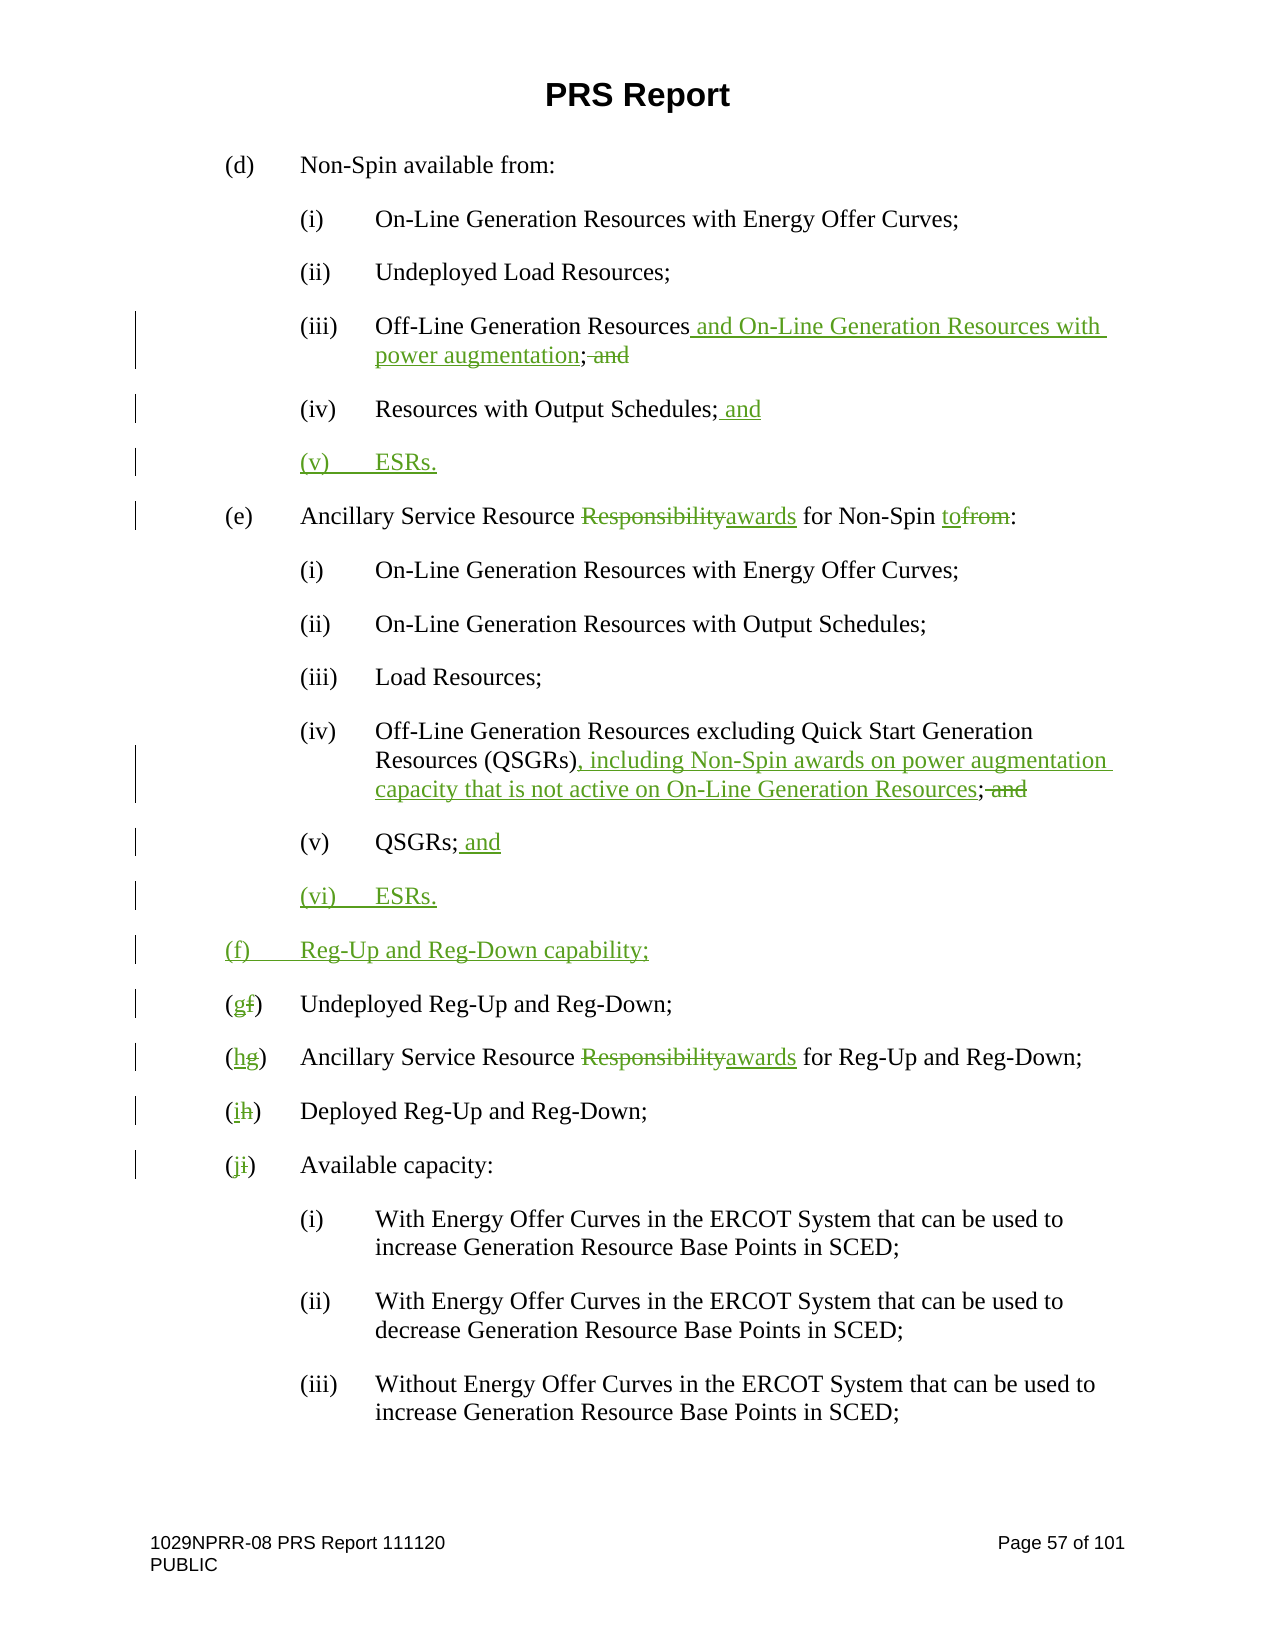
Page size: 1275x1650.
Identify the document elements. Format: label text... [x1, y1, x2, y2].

text (e) Ancillary Service Resource for Non-Spin : [225, 501, 1125, 530]
text (ii) On-Line Generation Resources with Output Schedules; [300, 609, 1125, 637]
text () Deployed Reg-Up and Reg-Down; [225, 1096, 1125, 1125]
text (iv) Resources with Output Schedules; [300, 394, 1125, 422]
text (ii) With Energy Offer Curves in the ERCOT System that can be used to decrease Generation Resource Base Points in SCED; [300, 1286, 1125, 1344]
text (d) Non-Spin available from: [225, 150, 1125, 179]
text (ii) Undeployed Load Resources; [300, 257, 1125, 286]
text (i) With Energy Offer Curves in the ERCOT System that can be used to increase Generation Resource Base Points in SCED; [300, 1204, 1125, 1261]
text (v) QSGRs; [300, 827, 1125, 856]
text () Undeployed Reg-Up and Reg-Down; [225, 989, 1125, 1017]
text (i) On-Line Generation Resources with Energy Offer Curves; [300, 555, 1125, 584]
text (iii) Load Resources; [300, 662, 1125, 691]
text (i) On-Line Generation Resources with Energy Offer Curves; [300, 204, 1125, 232]
text () Available capacity: [225, 1150, 1125, 1179]
text (iii) Without Energy Offer Curves in the ERCOT System that can be used to increase Generation Resource Base Points in SCED; [300, 1369, 1125, 1426]
text (iv) Off-Line Generation Resources excluding Quick Start Generation Resources (QSGRs); [300, 716, 1125, 802]
text () Ancillary Service Resource for Reg-Up and Reg-Down; [225, 1042, 1125, 1071]
text (iii) Off-Line Generation Resources; [300, 311, 1125, 369]
